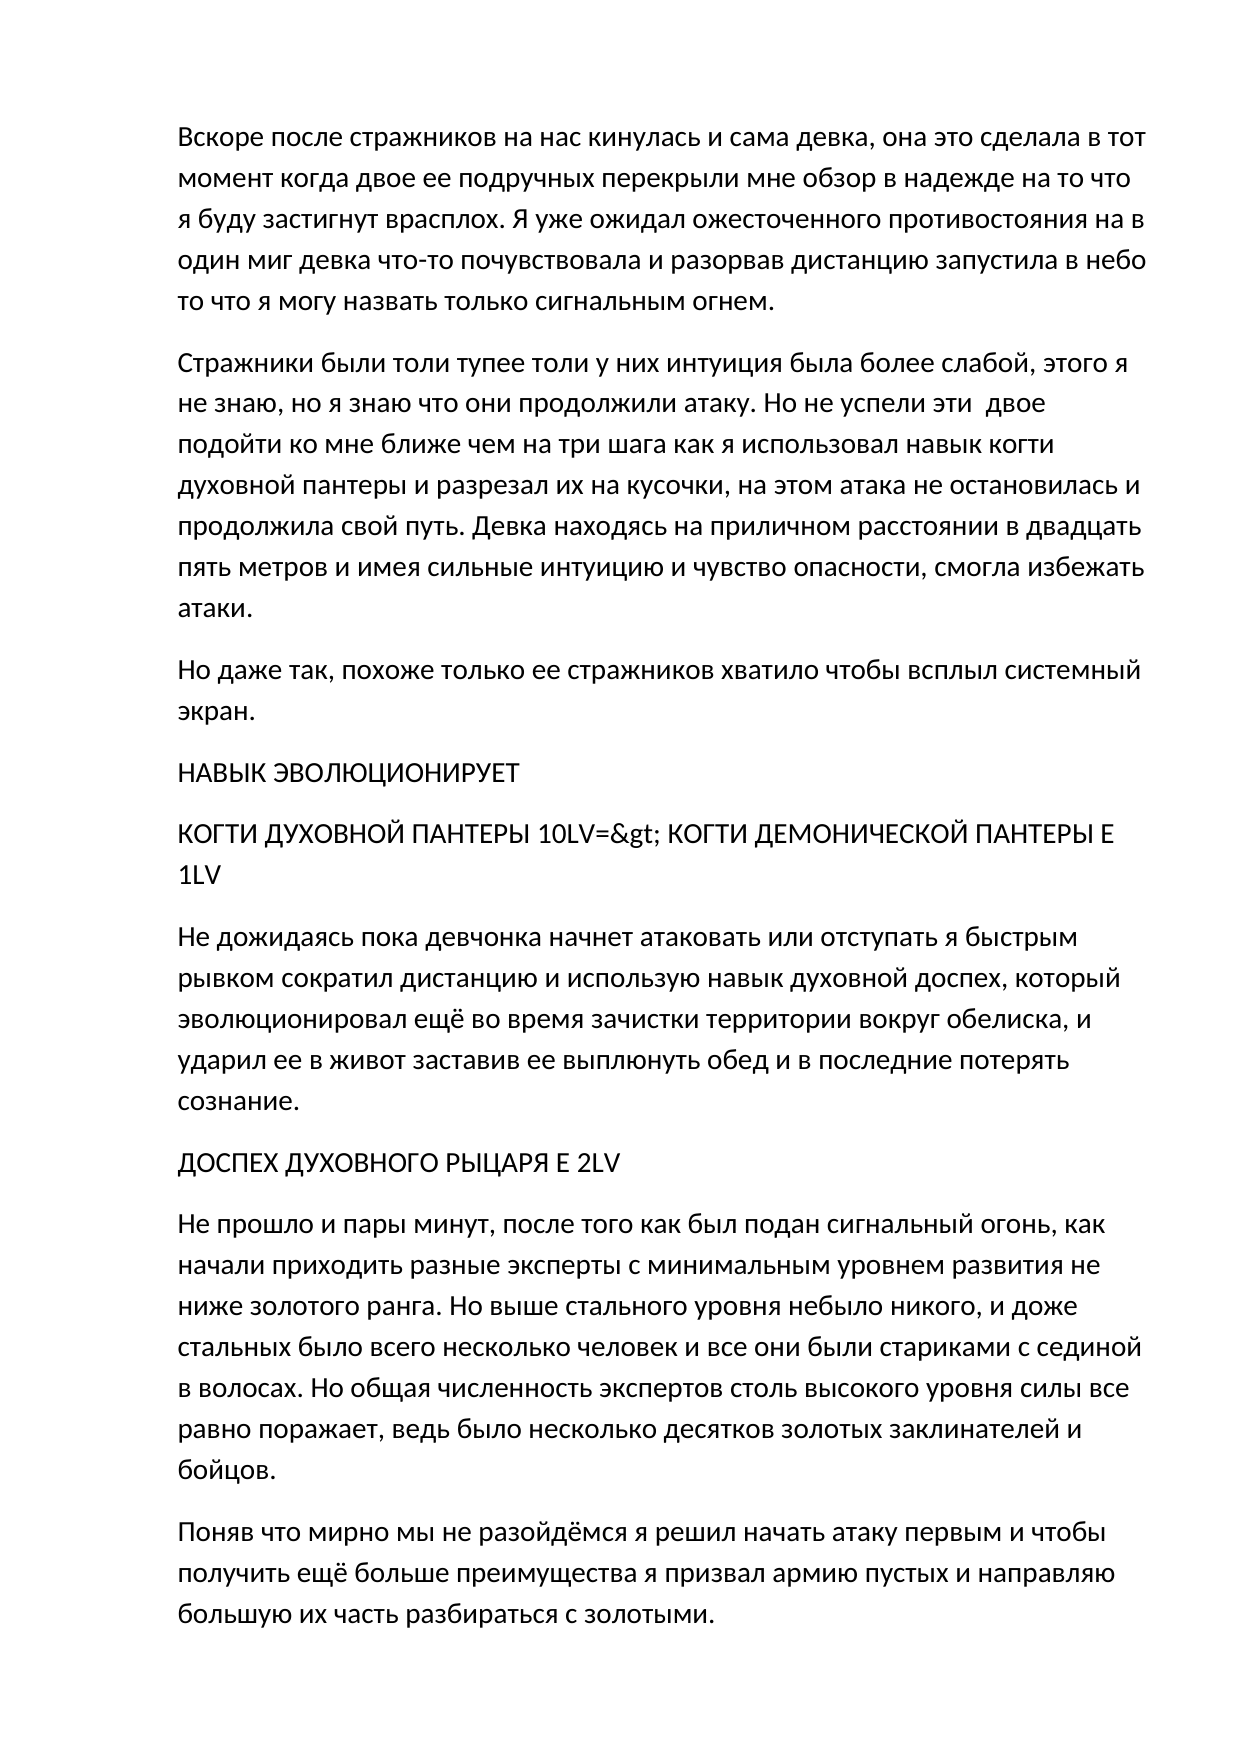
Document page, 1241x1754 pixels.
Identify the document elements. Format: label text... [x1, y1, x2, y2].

text Но даже так, похоже только ее стражников хватило чтобы всплыл системный экран. [177, 651, 1152, 728]
text ДОСПЕХ ДУХОВНОГО РЫЦАРЯ Е 2LV [177, 1144, 1152, 1179]
text Вскоре после стражников на нас кинулась и сама девка, она это сделала в тот момент когда двое ее подручных перекрыли мне обзор в надежде на то что я буду застигнут врасплох. Я уже ожидал ожесточенного противостояния на в один миг девка что-то почувствовала и разорвав дистанцию запустила в небо то что я могу назвать только сигнальным огнем. [177, 118, 1152, 317]
text Не дожидаясь пока девчонка начнет атаковать или отступать я быстрым рывком сократил дистанцию и использую навык духовной доспех, который эволюционировал ещё во время зачистки территории вокруг обелиска, и ударил ее в живот заставив ее выплюнуть обед и в последние потерять сознание. [177, 918, 1152, 1118]
text КОГТИ ДУХОВНОЙ ПАНТЕРЫ 10LV=&gt; КОГТИ ДЕМОНИЧЕСКОЙ ПАНТЕРЫ E 1LV [177, 816, 1152, 892]
text Поняв что мирно мы не разойдёмся я решил начать атаку первым и чтобы получить ещё больше преимущества я призвал армию пустых и направляю большую их часть разбираться с золотыми. [177, 1513, 1152, 1630]
text НАВЫК ЭВОЛЮЦИОНИРУЕТ [177, 754, 1152, 789]
text Не прошло и пары минут, после того как был подан сигнальный огонь, как начали приходить разные эксперты с минимальным уровнем развития не ниже золотого ранга. Но выше стального уровня небыло никого, и доже стальных было всего несколько человек и все они были стариками с сединой в волосах. Но общая численность экспертов столь высокого уровня силы все равно поражает, ведь было несколько десятков золотых заклинателей и бойцов. [177, 1206, 1152, 1487]
text Стражники были толи тупее толи у них интуиция была более слабой, этого я не знаю, но я знаю что они продолжили атаку. Но не успели эти двое подойти ко мне ближе чем на три шага как я использовал навык когти духовной пантеры и разрезал их на кусочки, на этом атака не остановилась и продолжила свой путь. Девка находясь на приличном расстоянии в двадцать пять метров и имея сильные интуицию и чувство опасности, смогла избежать атаки. [177, 344, 1152, 625]
